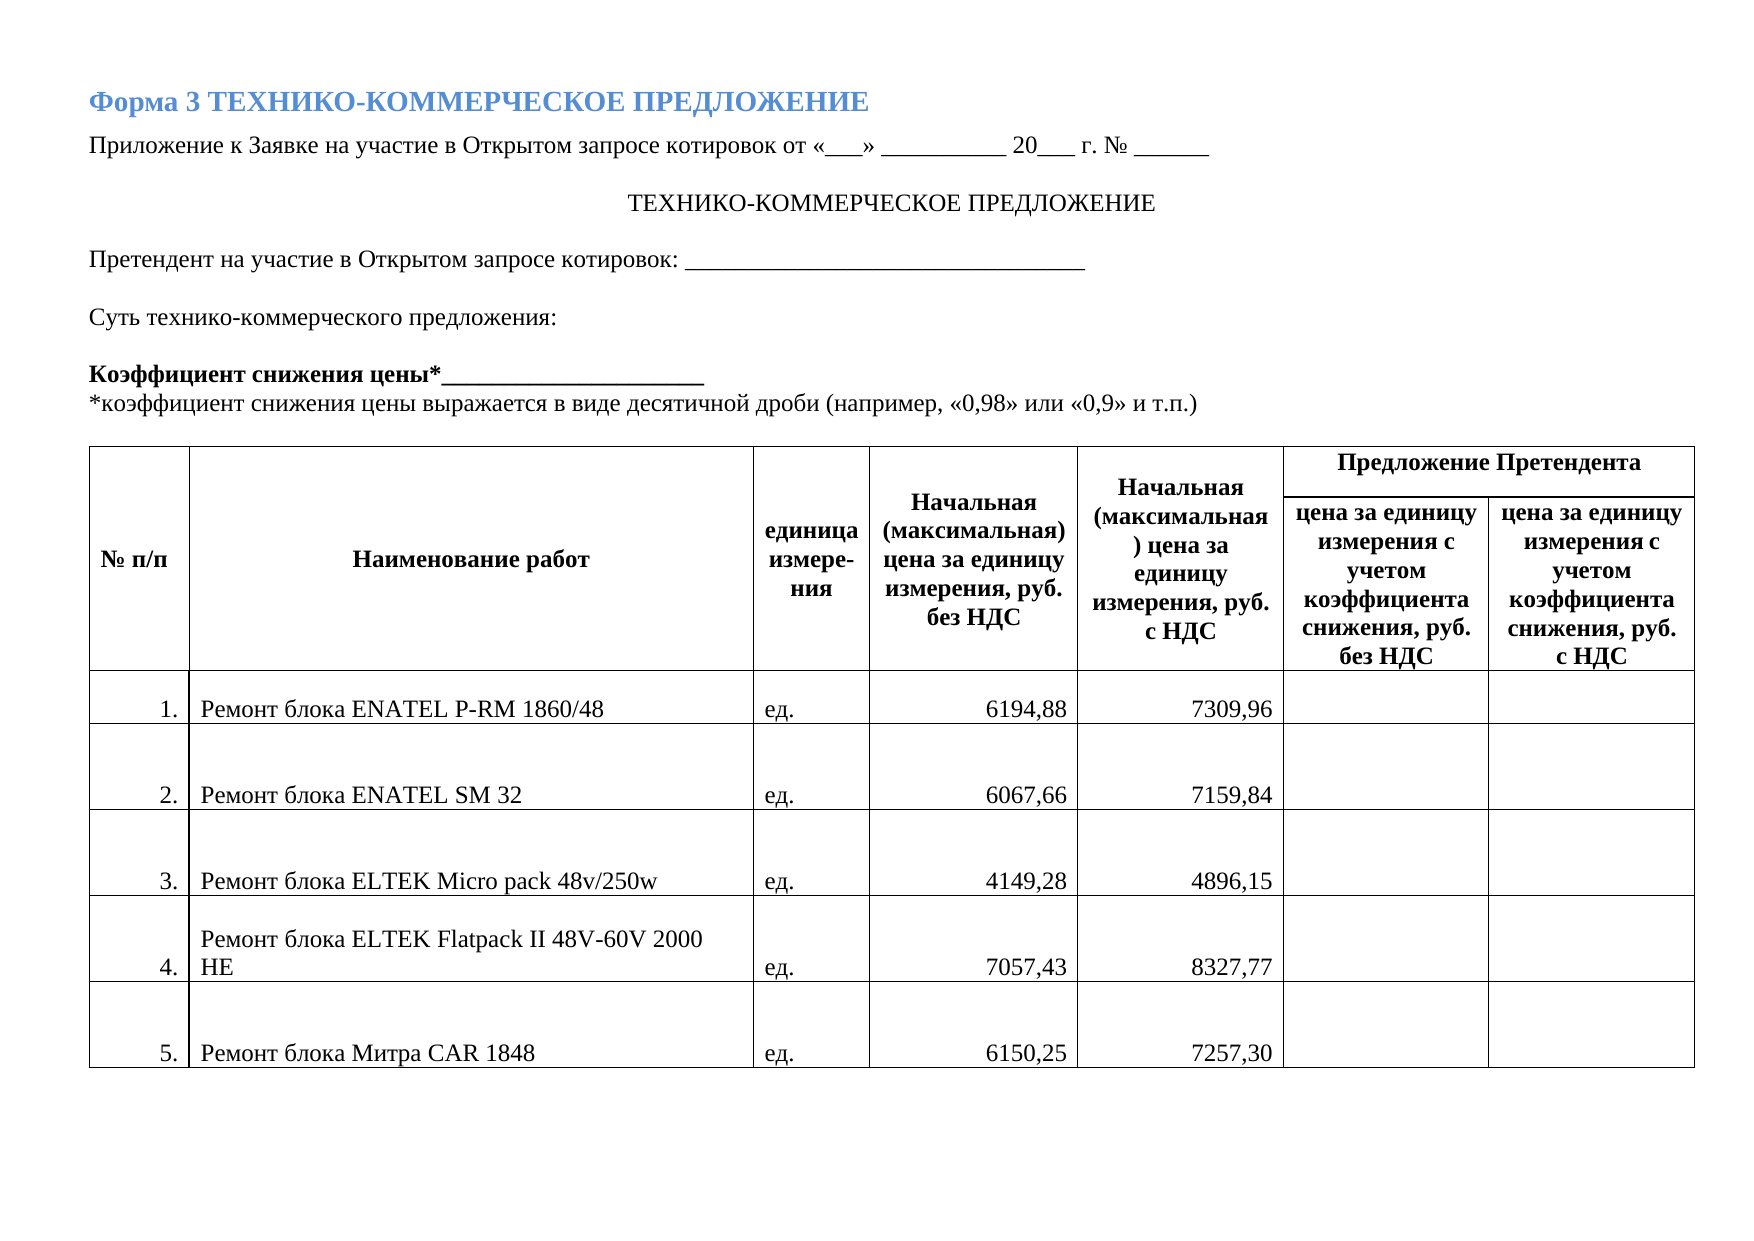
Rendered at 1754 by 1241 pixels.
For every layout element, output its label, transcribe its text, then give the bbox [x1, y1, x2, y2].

table_cell [1284, 896, 1488, 981]
table_header Начальная (максимальная) цена за единицу измерения, руб. с НДС [1078, 447, 1283, 670]
table_cell 3. [90, 810, 188, 895]
table_cell ед. [754, 982, 869, 1067]
text Коэффициент снижения цены*_____________________ [89, 359, 1695, 388]
table_header Предложение Претендента [1284, 447, 1694, 496]
table_cell [1284, 724, 1488, 809]
table_cell [1489, 982, 1694, 1067]
table_cell ед. [754, 810, 869, 895]
table_cell 7057,43 [870, 896, 1077, 981]
table_cell Ремонт блока Митра CAR 1848 [190, 982, 753, 1067]
table_cell [1489, 896, 1694, 981]
table_cell 7257,30 [1078, 982, 1283, 1067]
table_cell ед. [754, 724, 869, 809]
table_cell 2. [90, 724, 188, 809]
table_cell 5. [90, 982, 188, 1067]
table_cell цена за единицу измерения с учетом коэффициента снижения, руб. с НДС [1489, 498, 1694, 670]
text Претендент на участие в Открытом запросе котировок: ________________________________ [89, 244, 1695, 273]
table_cell 6067,66 [870, 724, 1077, 809]
table_cell Ремонт блока ELTEK Micro pack 48v/250w [190, 810, 753, 895]
text *коэффициент снижения цены выражается в виде десятичной дроби (например, «0,98» или «0,9» и т.п.) [89, 388, 1695, 417]
table_header единица измере-ния [754, 447, 869, 670]
table_cell Ремонт блока ELTEK Flatpack II 48V-60V 2000 HE [190, 896, 753, 981]
table_cell [1284, 810, 1488, 895]
table_cell 4. [90, 896, 188, 981]
table_cell 1. [90, 671, 188, 723]
table_cell 7309,96 [1078, 671, 1283, 723]
table_header Начальная (максимальная) цена за единицу измерения, руб. без НДС [870, 447, 1077, 670]
table_cell 6194,88 [870, 671, 1077, 723]
table_header № п/п [90, 447, 189, 670]
table_cell 4896,15 [1078, 810, 1283, 895]
table_cell 6150,25 [870, 982, 1077, 1067]
table_cell 4149,28 [870, 810, 1077, 895]
table_cell [1284, 671, 1488, 723]
text Приложение к Заявке на участие в Открытом запросе котировок от «___» __________ 20___ г. № ______ [89, 130, 1695, 159]
text Суть технико-коммерческого предложения: [89, 302, 1695, 331]
table_cell ед. [754, 671, 869, 723]
table_cell [1489, 810, 1694, 895]
table_cell 7159,84 [1078, 724, 1283, 809]
table_cell ед. [754, 896, 869, 981]
table_cell цена за единицу измерения с учетом коэффициента снижения, руб. без НДС [1284, 498, 1488, 670]
table_cell Ремонт блока ENATEL SM 32 [190, 724, 753, 809]
text ТЕХНИКО-КОММЕРЧЕСКОЕ ПРЕДЛОЖЕНИЕ [89, 188, 1695, 216]
table_header Наименование работ [190, 447, 753, 670]
text Форма 3 ТЕХНИКО-КОММЕРЧЕСКОЕ ПРЕДЛОЖЕНИЕ [89, 84, 1695, 118]
table_cell Ремонт блока ENATEL P-RM 1860/48 [190, 671, 753, 723]
table_cell [1489, 724, 1694, 809]
table_cell 8327,77 [1078, 896, 1283, 981]
table_cell [1489, 671, 1694, 723]
table_cell [1284, 982, 1488, 1067]
